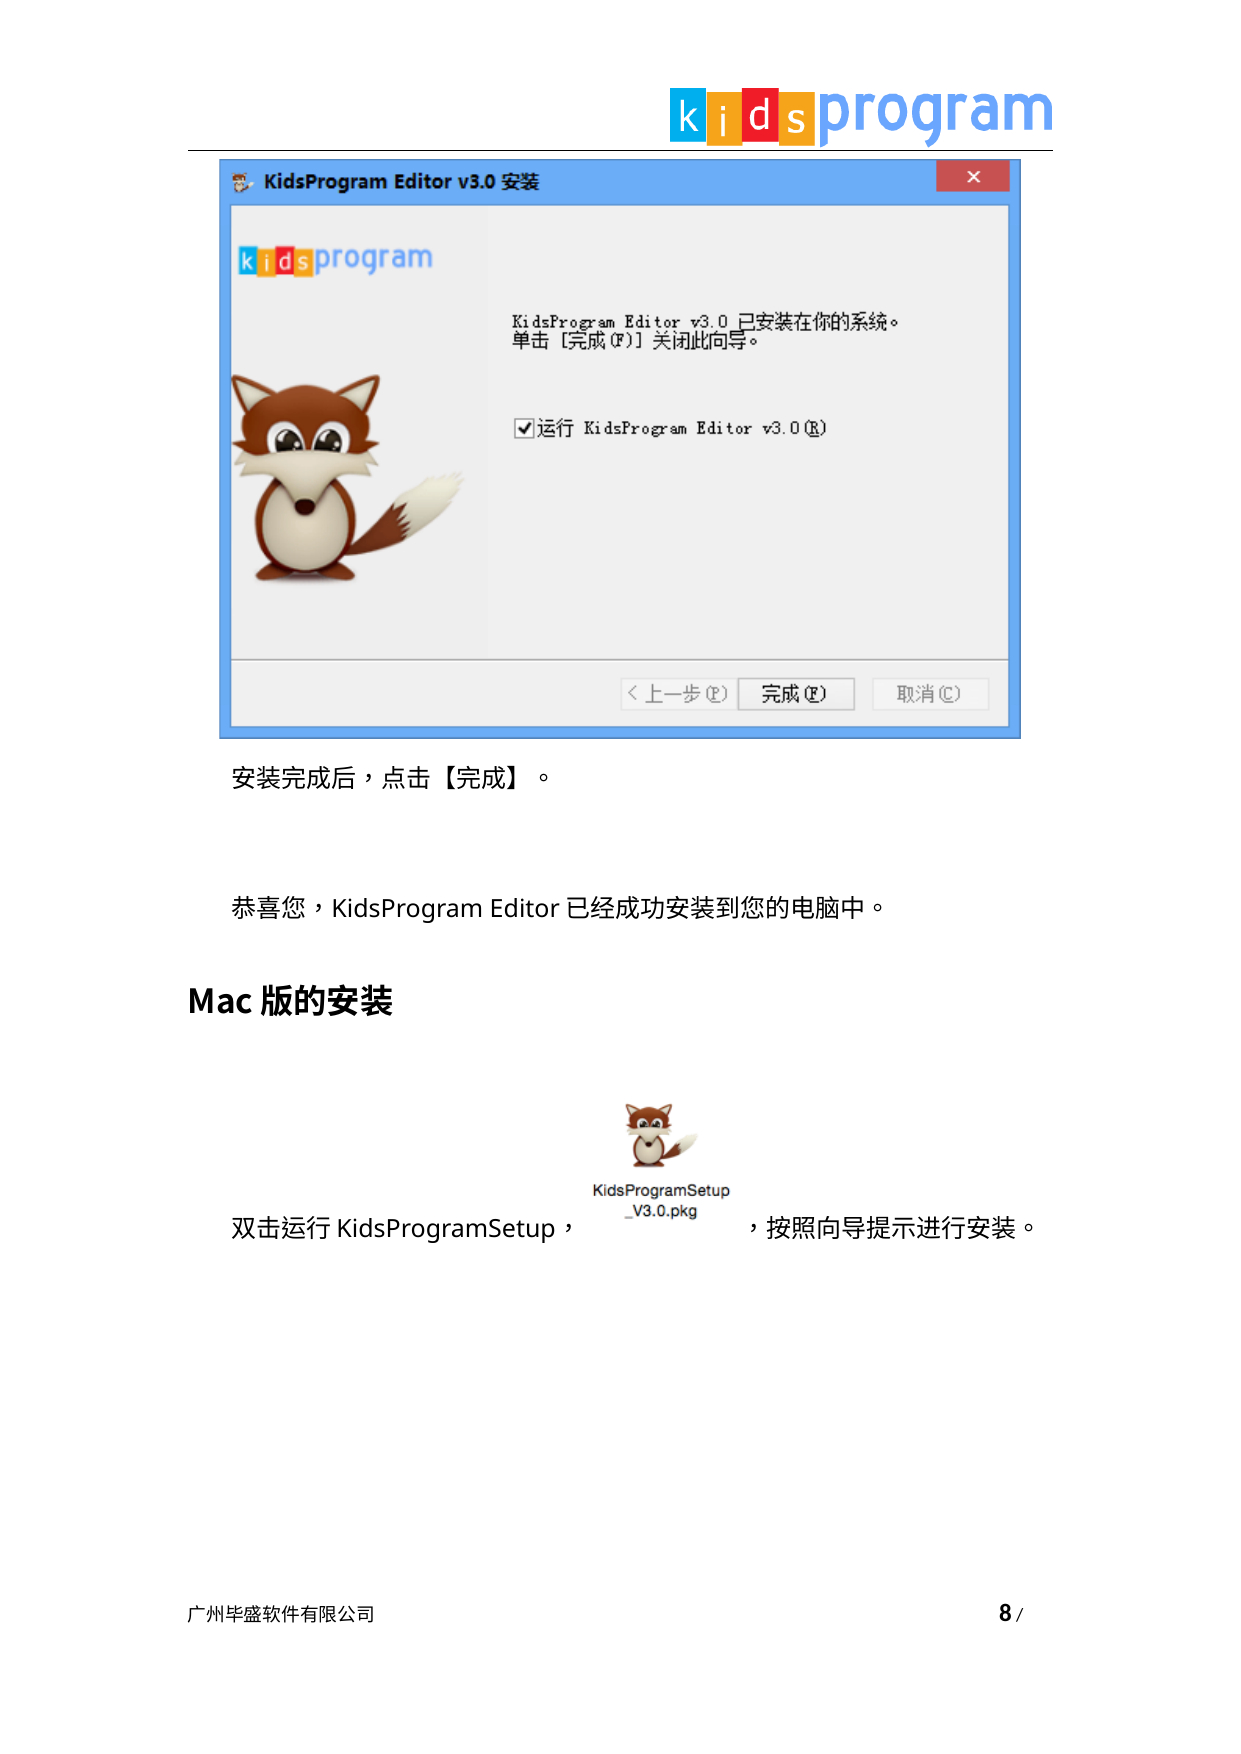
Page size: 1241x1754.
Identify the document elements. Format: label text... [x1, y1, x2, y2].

picture [670, 88, 1053, 148]
subtitle Mac版的安装 [187, 966, 1053, 1031]
text 恭喜您，KidsProgram Editor已经成功安装到您的电脑中。 [187, 874, 1053, 939]
text 安装完成后，点击【完成】。 [187, 744, 1053, 809]
text 双击运行KidsProgramSetup，，按照向导提示进行安装。 [187, 1093, 1053, 1256]
picture [219, 159, 1021, 739]
picture [581, 1093, 742, 1238]
picture [681, 100, 696, 130]
